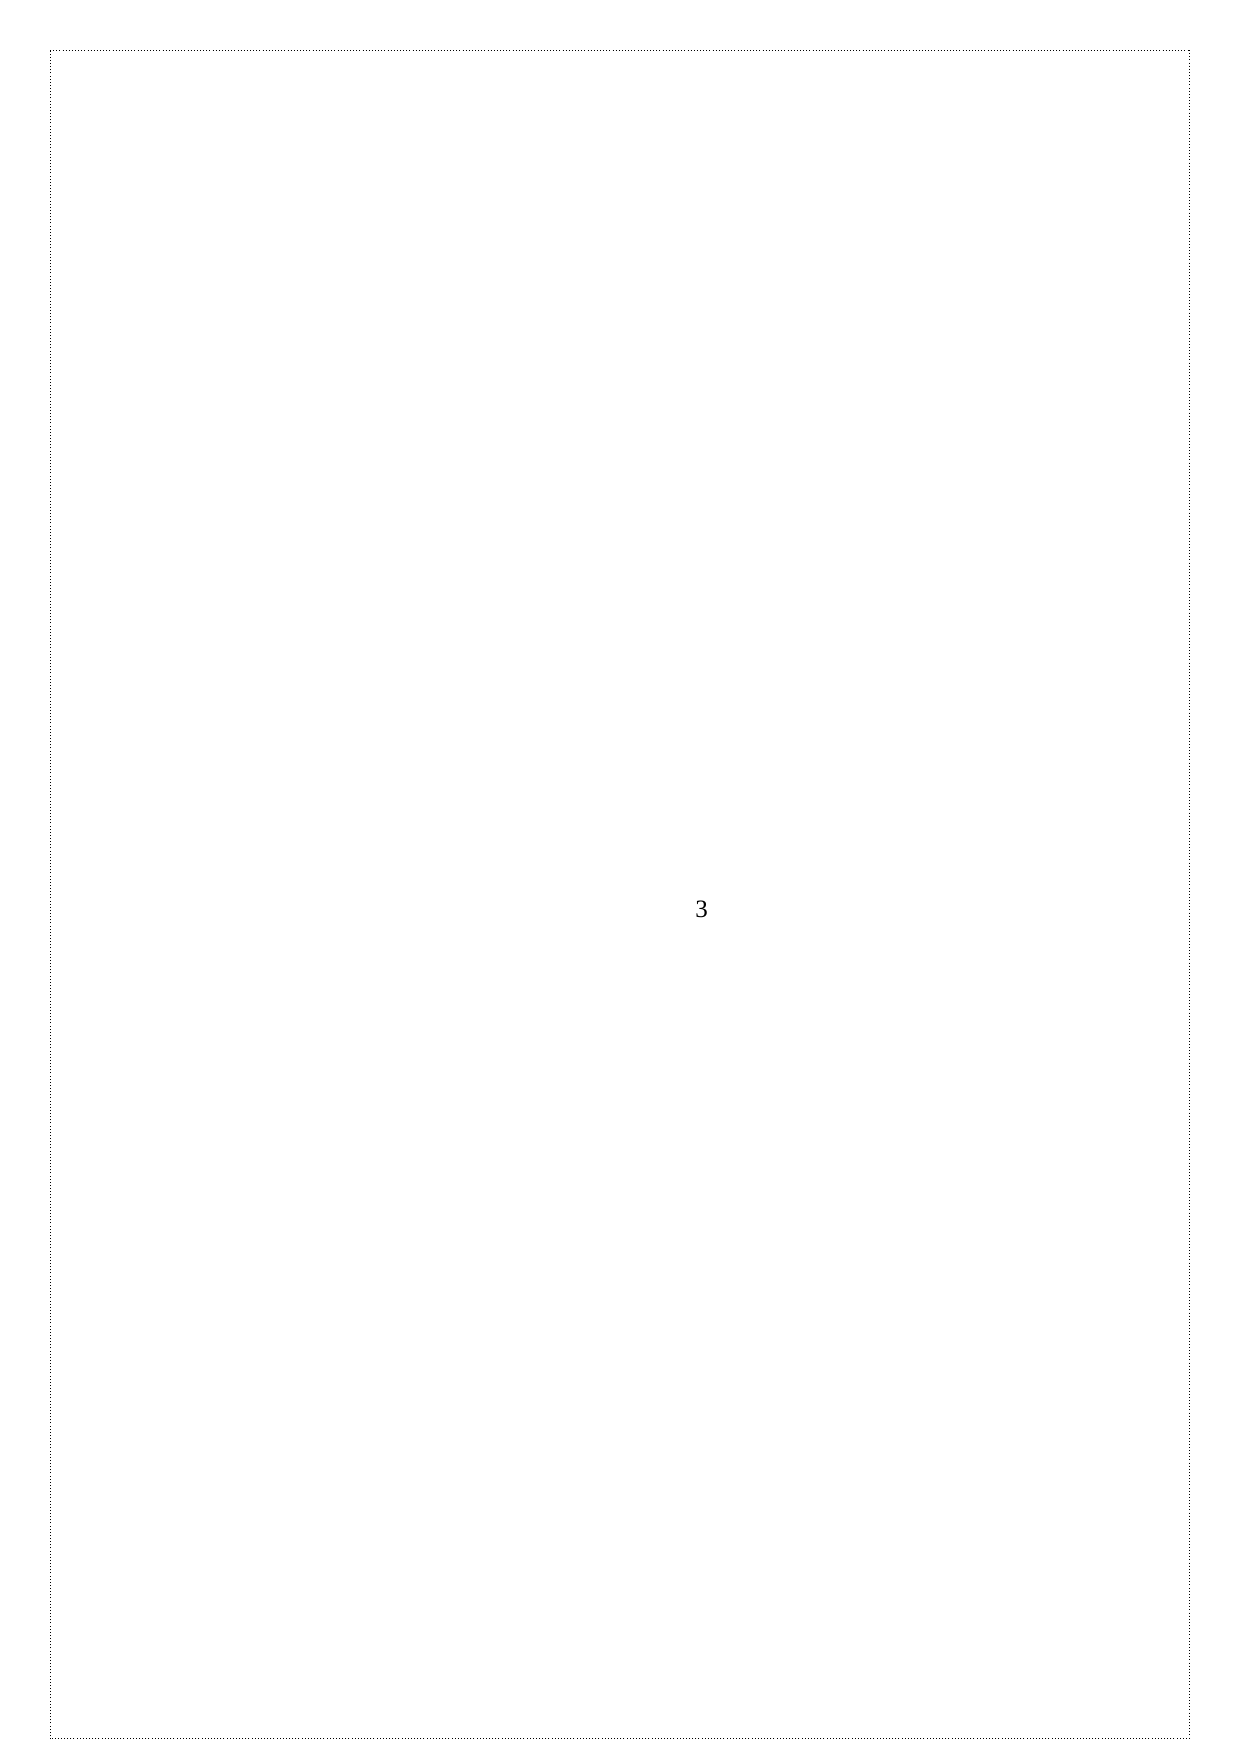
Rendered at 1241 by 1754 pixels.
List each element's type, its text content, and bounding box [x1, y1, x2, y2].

text 3 [59, 894, 1177, 922]
